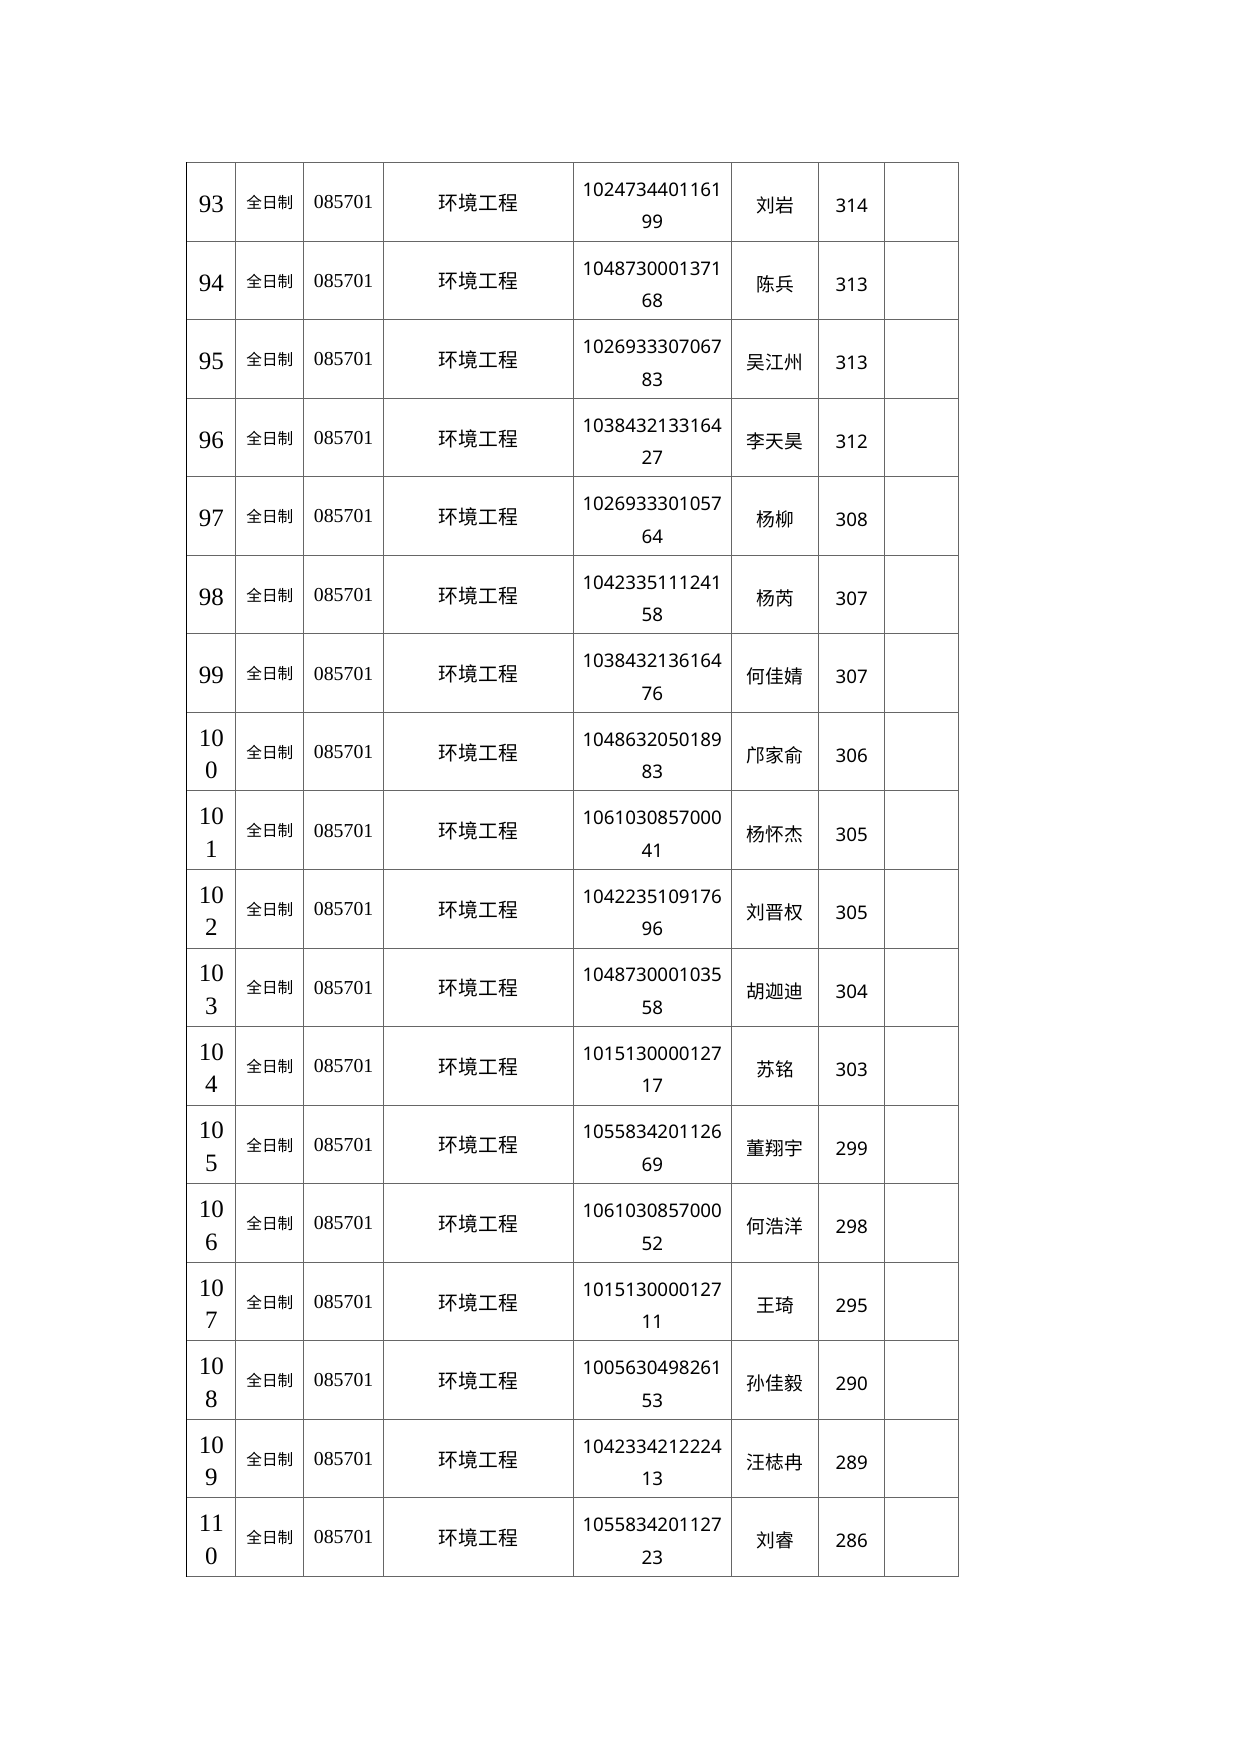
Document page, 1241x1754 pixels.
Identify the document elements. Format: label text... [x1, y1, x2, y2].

table_cell 环境工程 [384, 713, 573, 790]
table_cell 307 [819, 634, 884, 712]
table_cell 97 [187, 477, 235, 555]
table_cell 汪梽冉 [732, 1420, 818, 1497]
table_cell 杨怀杰 [732, 791, 818, 869]
table_cell [885, 163, 958, 241]
table_cell 全日制 [236, 1263, 303, 1340]
table_cell 085701 [304, 713, 383, 790]
table_cell 085701 [304, 242, 383, 319]
table_cell 杨芮 [732, 556, 818, 633]
table_cell 085701 [304, 320, 383, 398]
table_cell 环境工程 [384, 791, 573, 869]
table_cell [885, 1027, 958, 1104]
table_cell 102 [187, 870, 235, 947]
table_cell 100 [187, 713, 235, 790]
table_cell [885, 320, 958, 398]
table_cell 106 [187, 1184, 235, 1262]
table_cell 何浩洋 [732, 1184, 818, 1262]
table_cell 104873000137168 [574, 242, 731, 319]
table_cell [885, 1184, 958, 1262]
table_cell 107 [187, 1263, 235, 1340]
table_cell [885, 634, 958, 712]
table_cell 杨柳 [732, 477, 818, 555]
table_cell 085701 [304, 634, 383, 712]
table_cell 085701 [304, 1184, 383, 1262]
table_cell 98 [187, 556, 235, 633]
table_cell 299 [819, 1106, 884, 1183]
table_cell 105583420112723 [574, 1498, 731, 1576]
table_cell 邝家俞 [732, 713, 818, 790]
table_cell 吴江州 [732, 320, 818, 398]
table_cell 董翔宇 [732, 1106, 818, 1183]
table_cell 全日制 [236, 556, 303, 633]
table_cell [885, 1420, 958, 1497]
table_cell 全日制 [236, 1106, 303, 1183]
table_cell 313 [819, 320, 884, 398]
table_cell [885, 1341, 958, 1419]
table_cell 全日制 [236, 713, 303, 790]
table_cell 孙佳毅 [732, 1341, 818, 1419]
table_cell 全日制 [236, 1027, 303, 1104]
table_cell 全日制 [236, 949, 303, 1026]
table_cell 085701 [304, 791, 383, 869]
table_cell 102693330105764 [574, 477, 731, 555]
table_cell 104873000103558 [574, 949, 731, 1026]
table_cell 环境工程 [384, 1263, 573, 1340]
table_cell 305 [819, 870, 884, 947]
table_cell [885, 556, 958, 633]
table_cell 085701 [304, 949, 383, 1026]
table_cell 胡迦迪 [732, 949, 818, 1026]
table_cell 环境工程 [384, 949, 573, 1026]
table_cell 308 [819, 477, 884, 555]
table_cell 295 [819, 1263, 884, 1340]
table_cell 93 [187, 163, 235, 241]
table_cell 刘睿 [732, 1498, 818, 1576]
table_cell 环境工程 [384, 1498, 573, 1576]
table_cell [885, 477, 958, 555]
table_cell 苏铭 [732, 1027, 818, 1104]
table_cell 313 [819, 242, 884, 319]
table_cell 104223510917696 [574, 870, 731, 947]
table_cell 李天昊 [732, 399, 818, 476]
table_cell [885, 713, 958, 790]
table_cell 全日制 [236, 634, 303, 712]
table_cell 王琦 [732, 1263, 818, 1340]
table_cell 94 [187, 242, 235, 319]
table_cell 环境工程 [384, 1027, 573, 1104]
table_cell 104233511124158 [574, 556, 731, 633]
table_cell 100563049826153 [574, 1341, 731, 1419]
table_cell 314 [819, 163, 884, 241]
table_cell 105 [187, 1106, 235, 1183]
table_cell 103843213316427 [574, 399, 731, 476]
table_cell 环境工程 [384, 1420, 573, 1497]
table_cell 刘岩 [732, 163, 818, 241]
table_cell 085701 [304, 1420, 383, 1497]
table_cell 109 [187, 1420, 235, 1497]
table_cell 全日制 [236, 477, 303, 555]
table_cell 101 [187, 791, 235, 869]
table_cell 全日制 [236, 1498, 303, 1576]
table_cell 085701 [304, 477, 383, 555]
table_cell 102473440116199 [574, 163, 731, 241]
table_cell 全日制 [236, 1341, 303, 1419]
table_cell 环境工程 [384, 477, 573, 555]
table_cell 环境工程 [384, 1106, 573, 1183]
table_cell [885, 791, 958, 869]
table_cell 303 [819, 1027, 884, 1104]
table_cell 环境工程 [384, 163, 573, 241]
table_cell 环境工程 [384, 1184, 573, 1262]
table_cell 085701 [304, 1498, 383, 1576]
table_cell 306 [819, 713, 884, 790]
table_cell 085701 [304, 1341, 383, 1419]
table_cell 312 [819, 399, 884, 476]
table_cell 陈兵 [732, 242, 818, 319]
table_cell 104233421222413 [574, 1420, 731, 1497]
table_cell 全日制 [236, 399, 303, 476]
table_cell [885, 399, 958, 476]
table_cell 全日制 [236, 163, 303, 241]
table_cell 102693330706783 [574, 320, 731, 398]
table_cell 085701 [304, 870, 383, 947]
table_cell 105583420112669 [574, 1106, 731, 1183]
table_cell 286 [819, 1498, 884, 1576]
table_cell [885, 949, 958, 1026]
table_cell 刘晋权 [732, 870, 818, 947]
table_cell 环境工程 [384, 556, 573, 633]
table_cell 104 [187, 1027, 235, 1104]
table_cell 106103085700041 [574, 791, 731, 869]
table_cell 何佳婧 [732, 634, 818, 712]
table_cell 085701 [304, 1027, 383, 1104]
table_cell 085701 [304, 399, 383, 476]
table_cell [885, 870, 958, 947]
table_cell 环境工程 [384, 242, 573, 319]
table_cell 全日制 [236, 1420, 303, 1497]
table_cell [885, 1106, 958, 1183]
table_cell 95 [187, 320, 235, 398]
table_cell 103 [187, 949, 235, 1026]
table_cell 305 [819, 791, 884, 869]
table_cell 085701 [304, 1263, 383, 1340]
table_cell [885, 1498, 958, 1576]
table_cell 环境工程 [384, 634, 573, 712]
table_cell 085701 [304, 556, 383, 633]
table_cell 环境工程 [384, 399, 573, 476]
table_cell 108 [187, 1341, 235, 1419]
table_cell [885, 242, 958, 319]
table_cell 298 [819, 1184, 884, 1262]
table_cell 全日制 [236, 320, 303, 398]
table_cell 103843213616476 [574, 634, 731, 712]
table_cell 环境工程 [384, 1341, 573, 1419]
table_cell 110 [187, 1498, 235, 1576]
table_cell 085701 [304, 1106, 383, 1183]
table_cell 全日制 [236, 1184, 303, 1262]
table_cell 环境工程 [384, 320, 573, 398]
table_cell [885, 1263, 958, 1340]
table_cell 106103085700052 [574, 1184, 731, 1262]
table_cell 304 [819, 949, 884, 1026]
table_cell 全日制 [236, 870, 303, 947]
table_cell 全日制 [236, 791, 303, 869]
table_cell 085701 [304, 163, 383, 241]
table_cell 环境工程 [384, 870, 573, 947]
table_cell 96 [187, 399, 235, 476]
table_cell 290 [819, 1341, 884, 1419]
table_cell 307 [819, 556, 884, 633]
table_cell 104863205018983 [574, 713, 731, 790]
table_cell 全日制 [236, 242, 303, 319]
table_cell 289 [819, 1420, 884, 1497]
table_cell 101513000012717 [574, 1027, 731, 1104]
table_cell 99 [187, 634, 235, 712]
table_cell 101513000012711 [574, 1263, 731, 1340]
